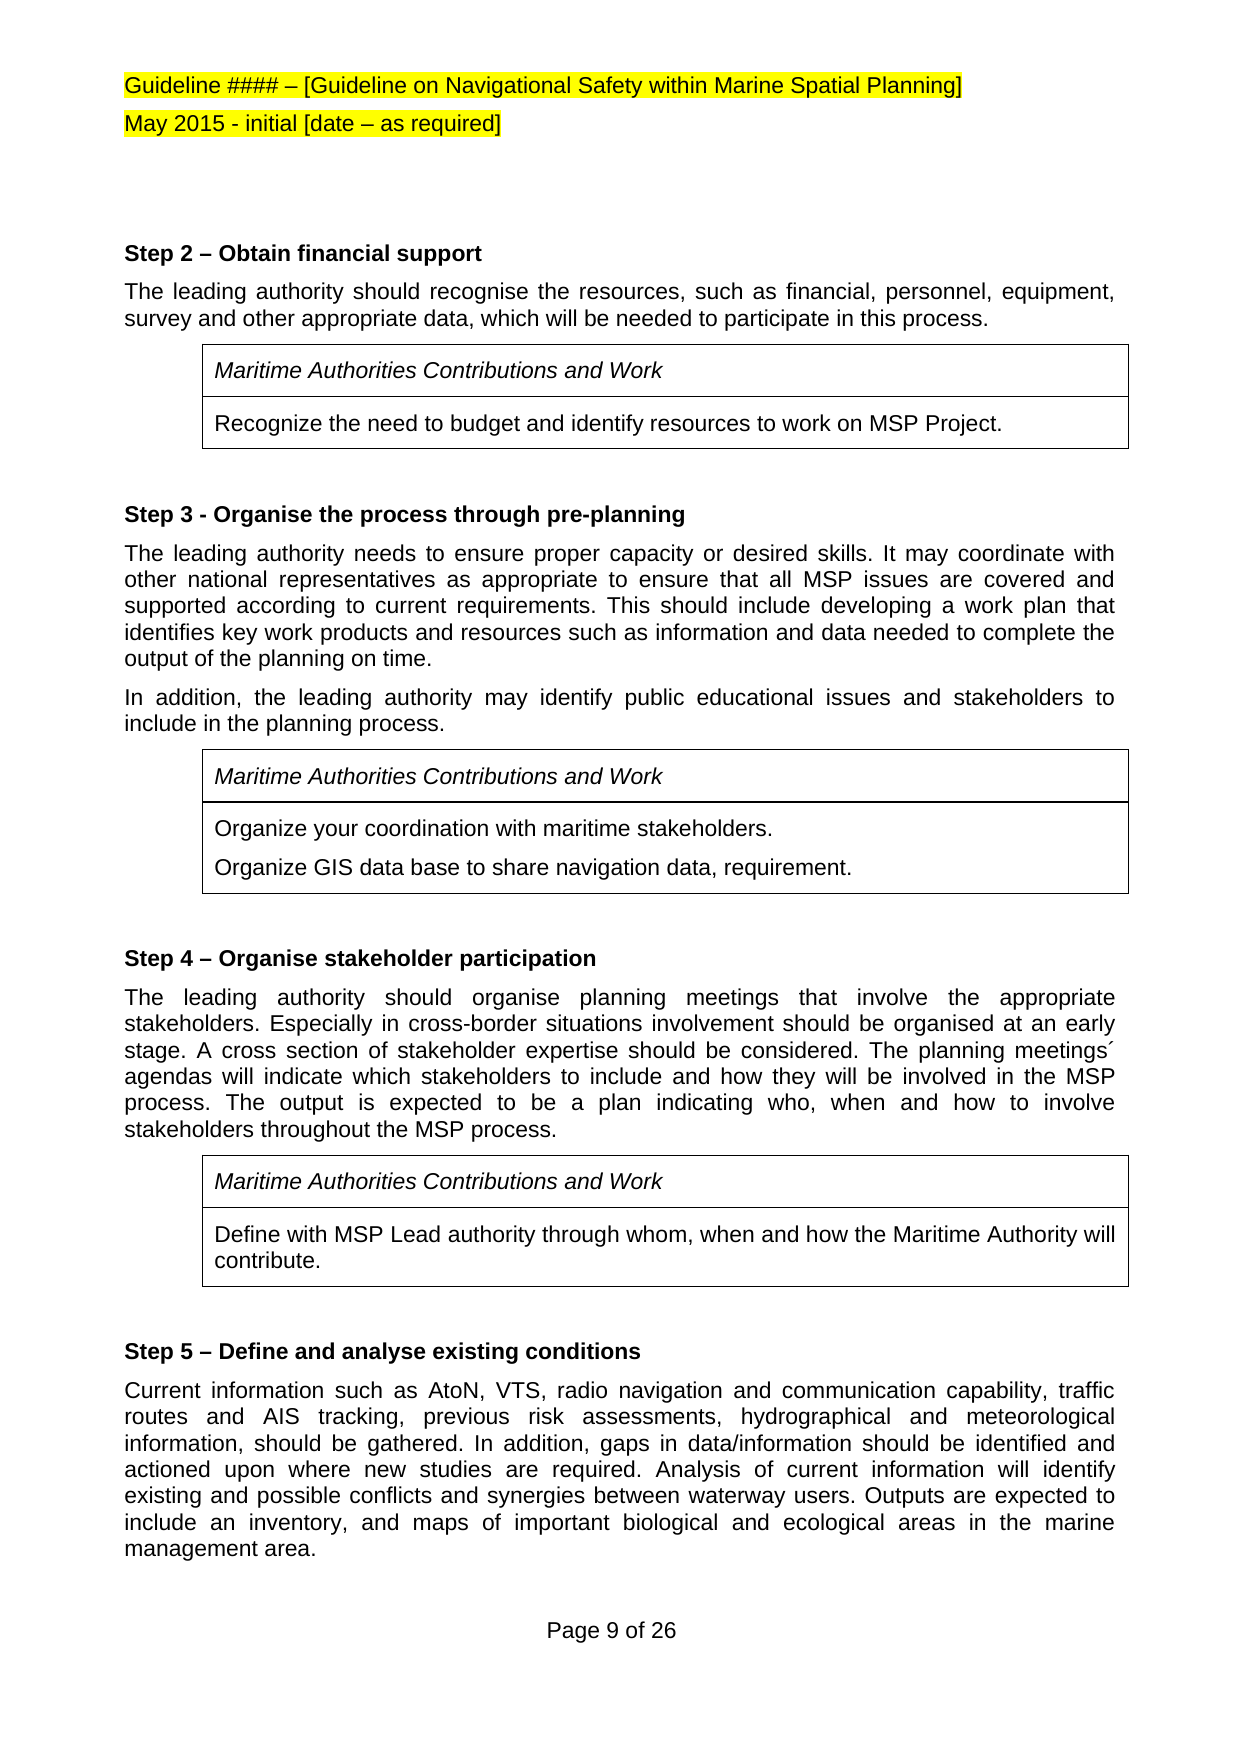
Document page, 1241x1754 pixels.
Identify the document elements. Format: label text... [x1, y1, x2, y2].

table_cell Organize your coordination with maritime stakeholders. Organize GIS data base to share navigation data, requirement. [203, 803, 1128, 893]
text The leading authority should recognise the resources, such as financial, personnel, equipment, survey and other appropriate data, which will be needed to participate in this process. [124, 278, 1116, 331]
text Step 3 - Organise the process through pre-planning [124, 501, 1116, 527]
text Current information such as AtoN, VTS, radio navigation and communication capability, traffic routes and AIS tracking, previous risk assessments, hydrographical and meteorological information, should be gathered. In addition, gaps in data/information should be identified and actioned upon where new studies are required. Analysis of current information will identify existing and possible conflicts and synergies between waterway users. Outputs are expected to include an inventory, and maps of important biological and ecological areas in the marine management area. [124, 1377, 1116, 1561]
table_header Maritime Authorities Contributions and Work [203, 1156, 1128, 1207]
table_cell Define with MSP Lead authority through whom, when and how the Maritime Authority will contribute. [203, 1208, 1128, 1286]
text Step 5 – Define and analyse existing conditions [124, 1338, 1116, 1364]
table_header Maritime Authorities Contributions and Work [203, 750, 1128, 801]
table_header Maritime Authorities Contributions and Work [203, 345, 1128, 396]
text The leading authority should organise planning meetings that involve the appropriate stakeholders. Especially in cross-border situations involvement should be organised at an early stage. A cross section of stakeholder expertise should be considered. The planning meetings´ agendas will indicate which stakeholders to include and how they will be involved in the MSP process. The output is expected to be a plan indicating who, when and how to involve stakeholders throughout the MSP process. [124, 984, 1116, 1142]
text In addition, the leading authority may identify public educational issues and stakeholders to include in the planning process. [124, 684, 1116, 737]
table_cell Recognize the need to budget and identify resources to work on MSP Project. [203, 397, 1128, 448]
text The leading authority needs to ensure proper capacity or desired skills. It may coordinate with other national representatives as appropriate to ensure that all MSP issues are covered and supported according to current requirements. This should include developing a work plan that identifies key work products and resources such as information and data needed to complete the output of the planning on time. [124, 539, 1116, 671]
text Step 2 – Obtain financial support [124, 239, 1116, 266]
text Step 4 – Organise stakeholder participation [124, 945, 1116, 971]
